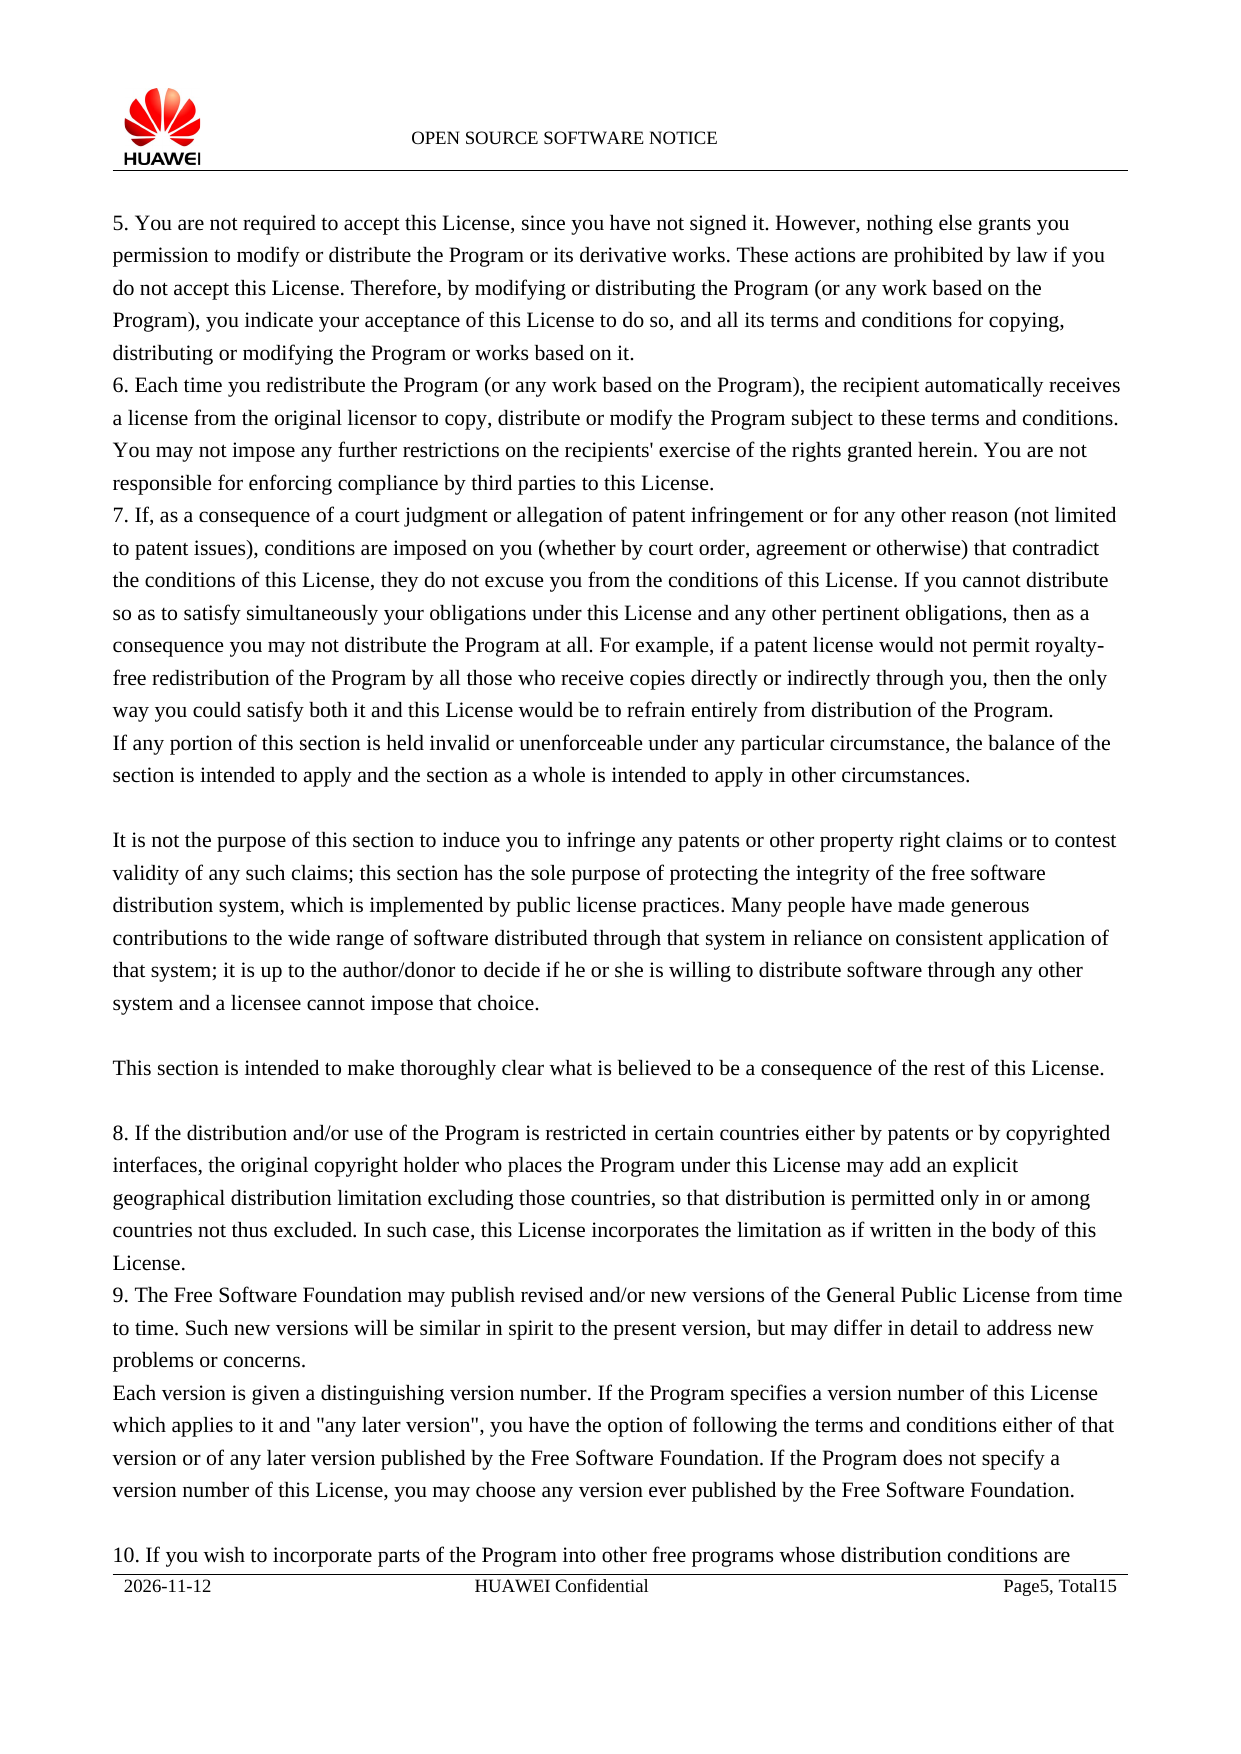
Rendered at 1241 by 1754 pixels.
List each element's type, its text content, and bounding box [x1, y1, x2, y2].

picture [124, 88, 201, 165]
